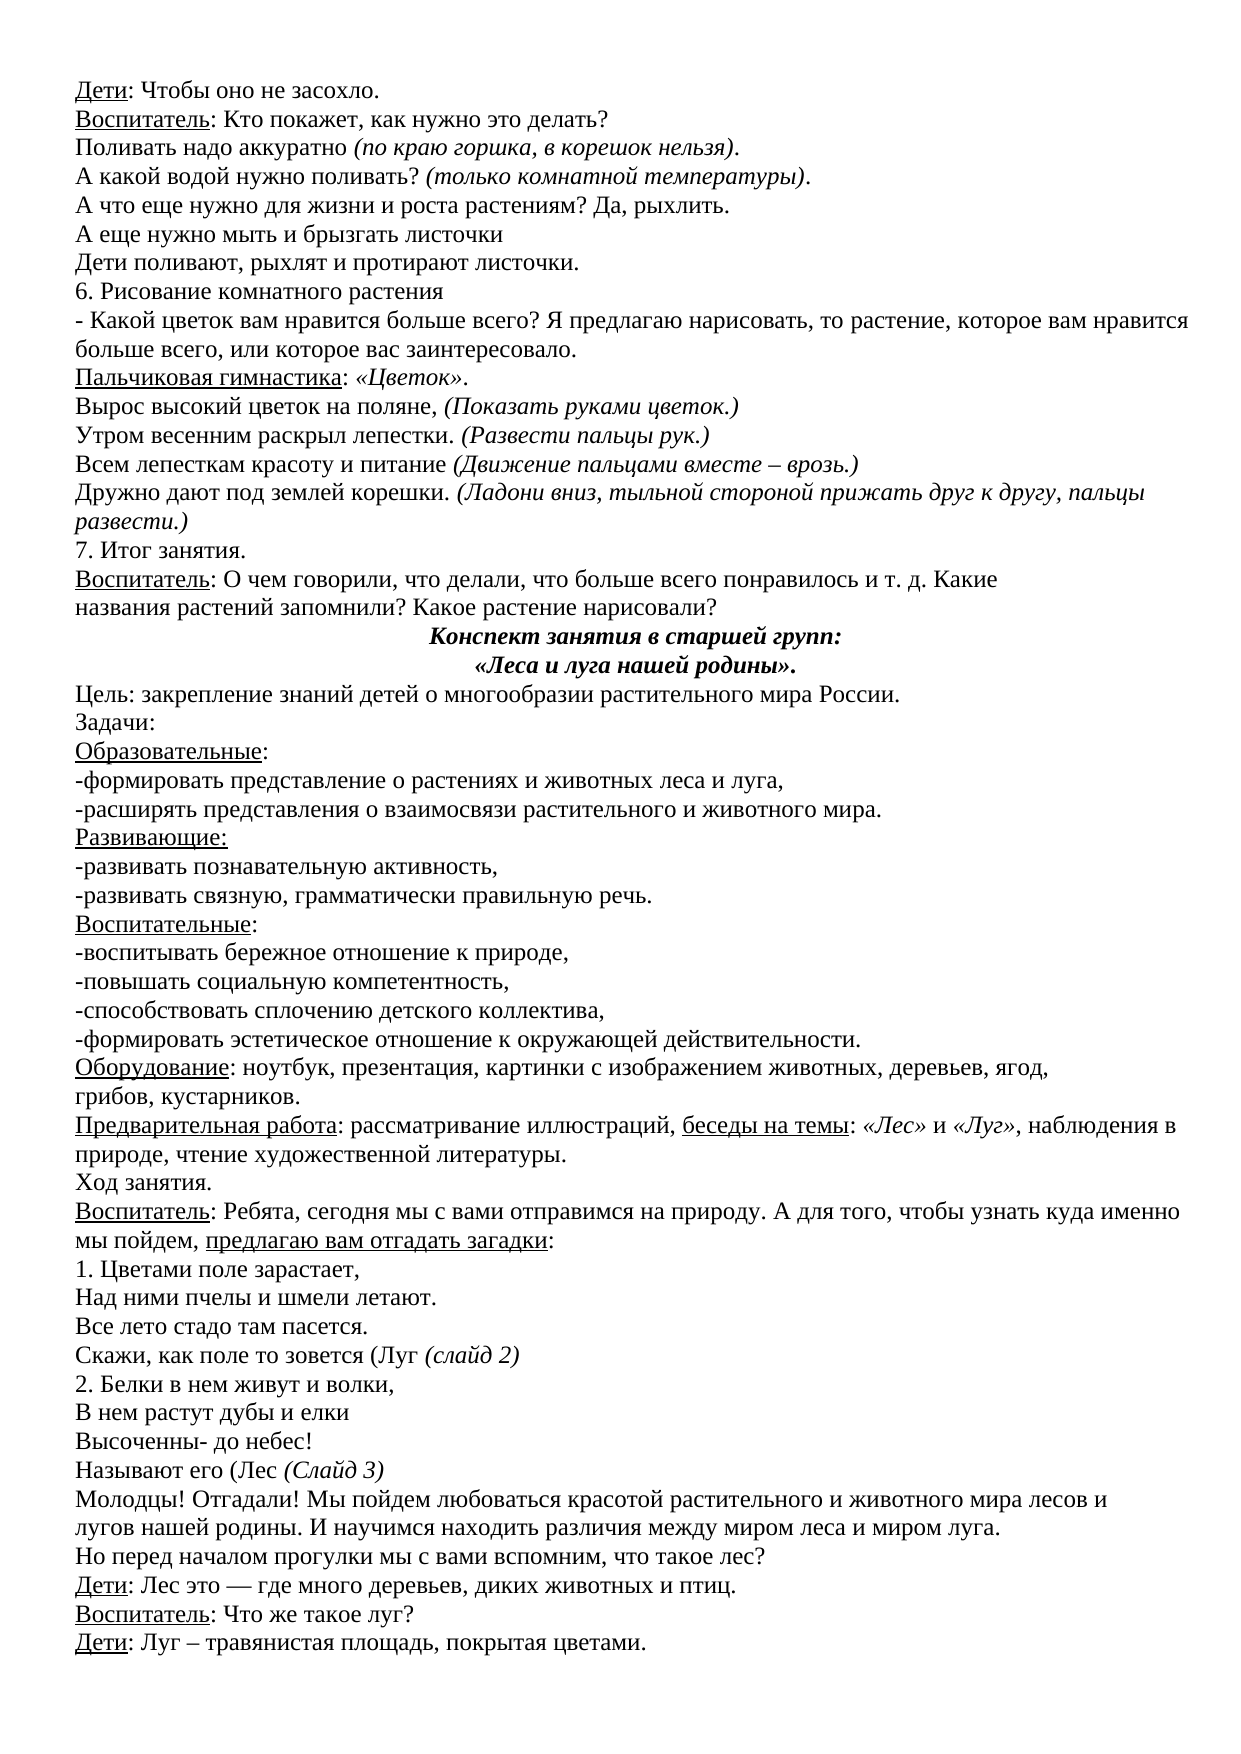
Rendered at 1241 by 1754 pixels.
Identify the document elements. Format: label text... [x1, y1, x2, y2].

text -повышать социальную компетентность, [75, 966, 1196, 995]
text Ход занятия. [75, 1167, 1196, 1196]
text Молодцы! Отгадали! Мы пойдем любоваться красотой растительного и животного мира лесов и лугов нашей родины. И научимся находить различия между миром леса и миром луга. [75, 1484, 1196, 1541]
text Дети поливают, рыхлят и протирают листочки. [75, 247, 1196, 276]
text 1. Цветами поле зарастает, [75, 1254, 1196, 1282]
text Дети: Луг – травянистая площадь, покрытая цветами. [75, 1627, 1196, 1656]
text 7. Итог занятия. [75, 535, 1196, 564]
text Предварительная работа: рассматривание иллюстраций, беседы на темы: «Лес» и «Луг», наблюдения в природе, чтение художественной литературы. [75, 1110, 1196, 1167]
text А еще нужно мыть и брызгать листочки [75, 219, 1196, 247]
text Образовательные: [75, 736, 1196, 765]
text -расширять представления о взаимосвязи растительного и животного мира. [75, 794, 1196, 822]
text -развивать познавательную активность, [75, 851, 1196, 880]
text Воспитательные: [75, 909, 1196, 937]
text -воспитывать бережное отношение к природе, [75, 937, 1196, 966]
text Утром весенним раскрыл лепестки. (Развести пальцы рук.) [75, 420, 1196, 449]
text Пальчиковая гимнастика: «Цветок». [75, 362, 1196, 391]
text Дети: Чтобы оно не засохло. [75, 75, 1196, 104]
text В нем растут дубы и елки [75, 1397, 1196, 1426]
text Воспитатель: О чем говорили, что делали, что больше всего понравилось и т. д. Какие названия растений запомнили? Какое растение нарисовали? [75, 564, 1196, 621]
text Задачи: [75, 707, 1196, 736]
text -способствовать сплочению детского коллектива, [75, 995, 1196, 1024]
text - Какой цветок вам нравится больше всего? Я предлагаю нарисовать, то растение, которое вам нравится больше всего, или которое вас заинтересовало. [75, 305, 1196, 362]
text Воспитатель: Кто покажет, как нужно это делать? [75, 104, 1196, 132]
text А что еще нужно для жизни и роста растениям? Да, рыхлить. [75, 190, 1196, 219]
text Воспитатель: Ребята, сегодня мы с вами отправимся на природу. А для того, чтобы узнать куда именно мы пойдем, предлагаю вам отгадать загадки: [75, 1196, 1196, 1254]
text Дети: Лес это — где много деревьев, диких животных и птиц. [75, 1570, 1196, 1599]
text Оборудование: ноутбук, презентация, картинки с изображением животных, деревьев, ягод, грибов, кустарников. [75, 1052, 1196, 1110]
text «Леса и луга нашей родины». [75, 650, 1196, 679]
text -формировать эстетическое отношение к окружающей действительности. [75, 1024, 1196, 1052]
text Над ними пчелы и шмели летают. [75, 1282, 1196, 1311]
text Но перед началом прогулки мы с вами вспомним, что такое лес? [75, 1541, 1196, 1570]
text -развивать связную, грамматически правильную речь. [75, 880, 1196, 909]
text Всем лепесткам красоту и питание (Движение пальцами вместе – врозь.) [75, 449, 1196, 477]
text Конспект занятия в старшей групп: [75, 621, 1196, 650]
text Скажи, как поле то зовется (Луг (слайд 2) [75, 1340, 1196, 1369]
text А какой водой нужно поливать? (только комнатной температуры). [75, 161, 1196, 190]
text 2. Белки в нем живут и волки, [75, 1369, 1196, 1397]
text 6. Рисование комнатного растения [75, 276, 1196, 305]
text Развивающие: [75, 822, 1196, 851]
text Вырос высокий цветок на поляне, (Показать руками цветок.) [75, 391, 1196, 420]
text Воспитатель: Что же такое луг? [75, 1599, 1196, 1627]
text Поливать надо аккуратно (по краю горшка, в корешок нельзя). [75, 132, 1196, 161]
text Цель: закрепление знаний детей о многообразии растительного мира России. [75, 679, 1196, 707]
text Называют его (Лес (Слайд 3) [75, 1455, 1196, 1484]
text Дружно дают под землей корешки. (Ладони вниз, тыльной стороной прижать друг к другу, пальцы развести.) [75, 477, 1196, 535]
text -формировать представление о растениях и животных леса и луга, [75, 765, 1196, 794]
text Все лето стадо там пасется. [75, 1311, 1196, 1340]
text Высоченны- до небес! [75, 1426, 1196, 1455]
